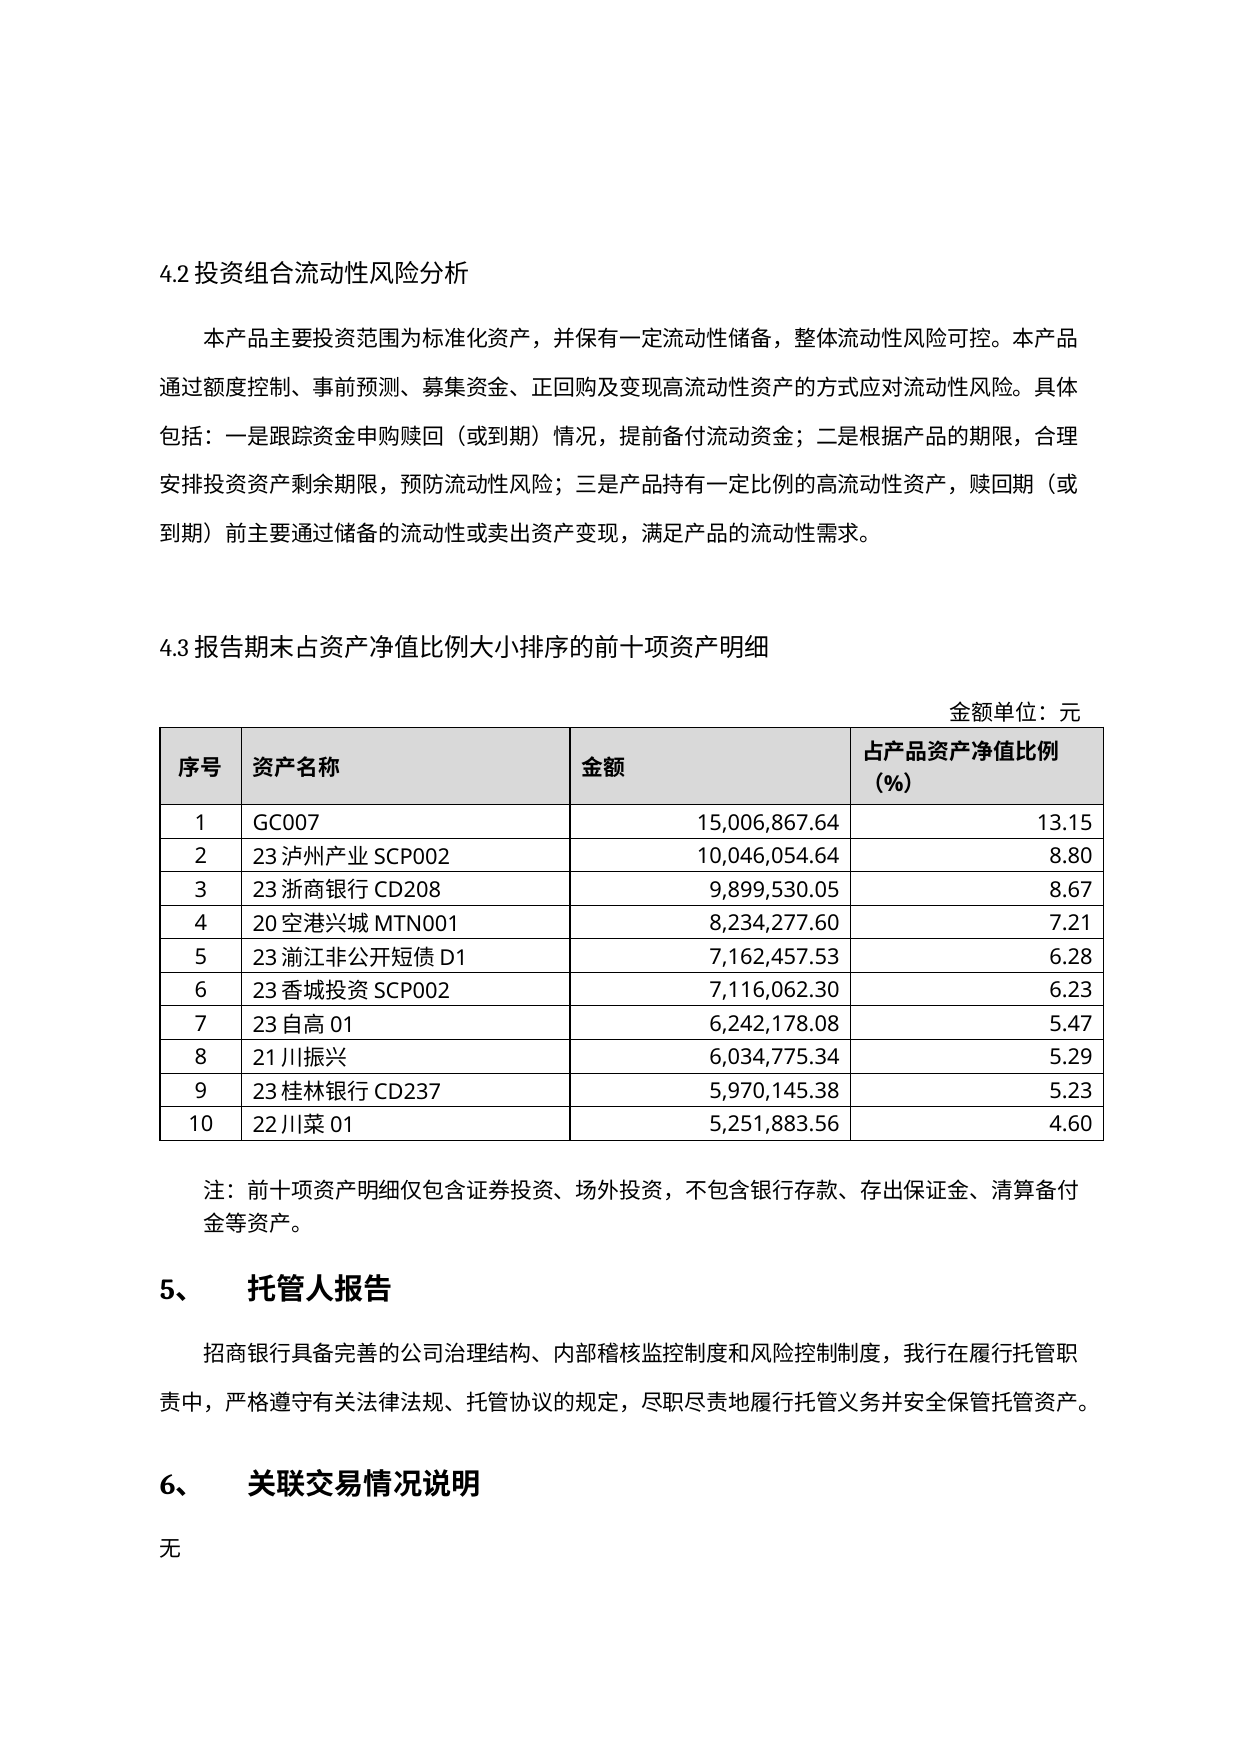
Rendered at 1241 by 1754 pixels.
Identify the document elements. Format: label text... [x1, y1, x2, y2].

title 托管人报告 [159, 1254, 1081, 1319]
table_cell 5.47 [851, 1006, 1103, 1039]
table_cell 5 [161, 939, 241, 972]
table_cell 13.15 [851, 805, 1103, 838]
table_cell 15,006,867.64 [571, 805, 850, 838]
table_cell 7,162,457.53 [571, 939, 850, 972]
table_cell 6,242,178.08 [571, 1006, 850, 1039]
table_cell 6.23 [851, 973, 1103, 1005]
table_header 资产名称 [242, 728, 569, 804]
title 报告期末占资产净值比例大小排序的前十项资产明细 [159, 613, 1081, 678]
table_cell 4.60 [851, 1107, 1103, 1139]
table_cell 23香城投资SCP002 [242, 973, 569, 1005]
table_cell 5.23 [851, 1074, 1103, 1106]
table_cell 6.28 [851, 939, 1103, 972]
table_cell 23自高01 [242, 1006, 569, 1039]
text 招商银行具备完善的公司治理结构、内部稽核监控制度和风险控制制度，我行在履行托管职责中，严格遵守有关法律法规、托管协议的规定，尽职尽责地履行托管义务并安全保管托管资产。 [159, 1336, 1092, 1417]
table_cell 6 [161, 973, 241, 1005]
table_cell 23浙商银行CD208 [242, 872, 569, 905]
table_cell 22川菜01 [242, 1107, 569, 1139]
table_cell GC007 [242, 805, 569, 838]
table_cell 5.29 [851, 1040, 1103, 1072]
text 注：前十项资产明细仅包含证券投资、场外投资，不包含银行存款、存出保证金、清算备付金等资产。 [204, 1173, 1081, 1238]
table_cell 6,034,775.34 [571, 1040, 850, 1072]
table_cell 9,899,530.05 [571, 872, 850, 905]
table_cell 5,251,883.56 [571, 1107, 850, 1139]
table_cell 8.80 [851, 839, 1103, 871]
table_cell 3 [161, 872, 241, 905]
table_cell 8,234,277.60 [571, 906, 850, 938]
table_cell 23湔江非公开短债D1 [242, 939, 569, 972]
table_cell 7,116,062.30 [571, 973, 850, 1005]
table_cell 23桂林银行CD237 [242, 1074, 569, 1106]
table_header 占产品资产净值比例（%） [851, 728, 1103, 804]
table_cell 7 [161, 1006, 241, 1039]
table_cell 8 [161, 1040, 241, 1072]
table_header 金额 [571, 728, 850, 804]
title 关联交易情况说明 [159, 1449, 1081, 1514]
table_cell 8.67 [851, 872, 1103, 905]
table_cell 10 [161, 1107, 241, 1139]
table_cell 4 [161, 906, 241, 938]
title 投资组合流动性风险分析 [159, 239, 1081, 304]
table_header 序号 [161, 728, 241, 804]
table_cell 10,046,054.64 [571, 839, 850, 871]
table_cell 2 [161, 839, 241, 871]
text 本产品主要投资范围为标准化资产，并保有一定流动性储备，整体流动性风险可控。本产品通过额度控制、事前预测、募集资金、正回购及变现高流动性资产的方式应对流动性风险。具体包括：一是跟踪资金申购赎回（或到期）情况，提前备付流动资金；二是根据产品的期限，合理安排投资资产剩余期限，预防流动性风险；三是产品持有一定比例的高流动性资产，赎回期（或到期）前主要通过储备的流动性或卖出资产变现，满足产品的流动性需求。 [159, 321, 1092, 548]
table_cell 7.21 [851, 906, 1103, 938]
table_cell 1 [161, 805, 241, 838]
table_cell 20空港兴城MTN001 [242, 906, 569, 938]
table_cell 9 [161, 1074, 241, 1106]
text 金额单位：元 [159, 694, 1081, 727]
table_cell 21川振兴 [242, 1040, 569, 1072]
text 无 [159, 1530, 1092, 1563]
table_cell 23泸州产业SCP002 [242, 839, 569, 871]
table_cell 5,970,145.38 [571, 1074, 850, 1106]
